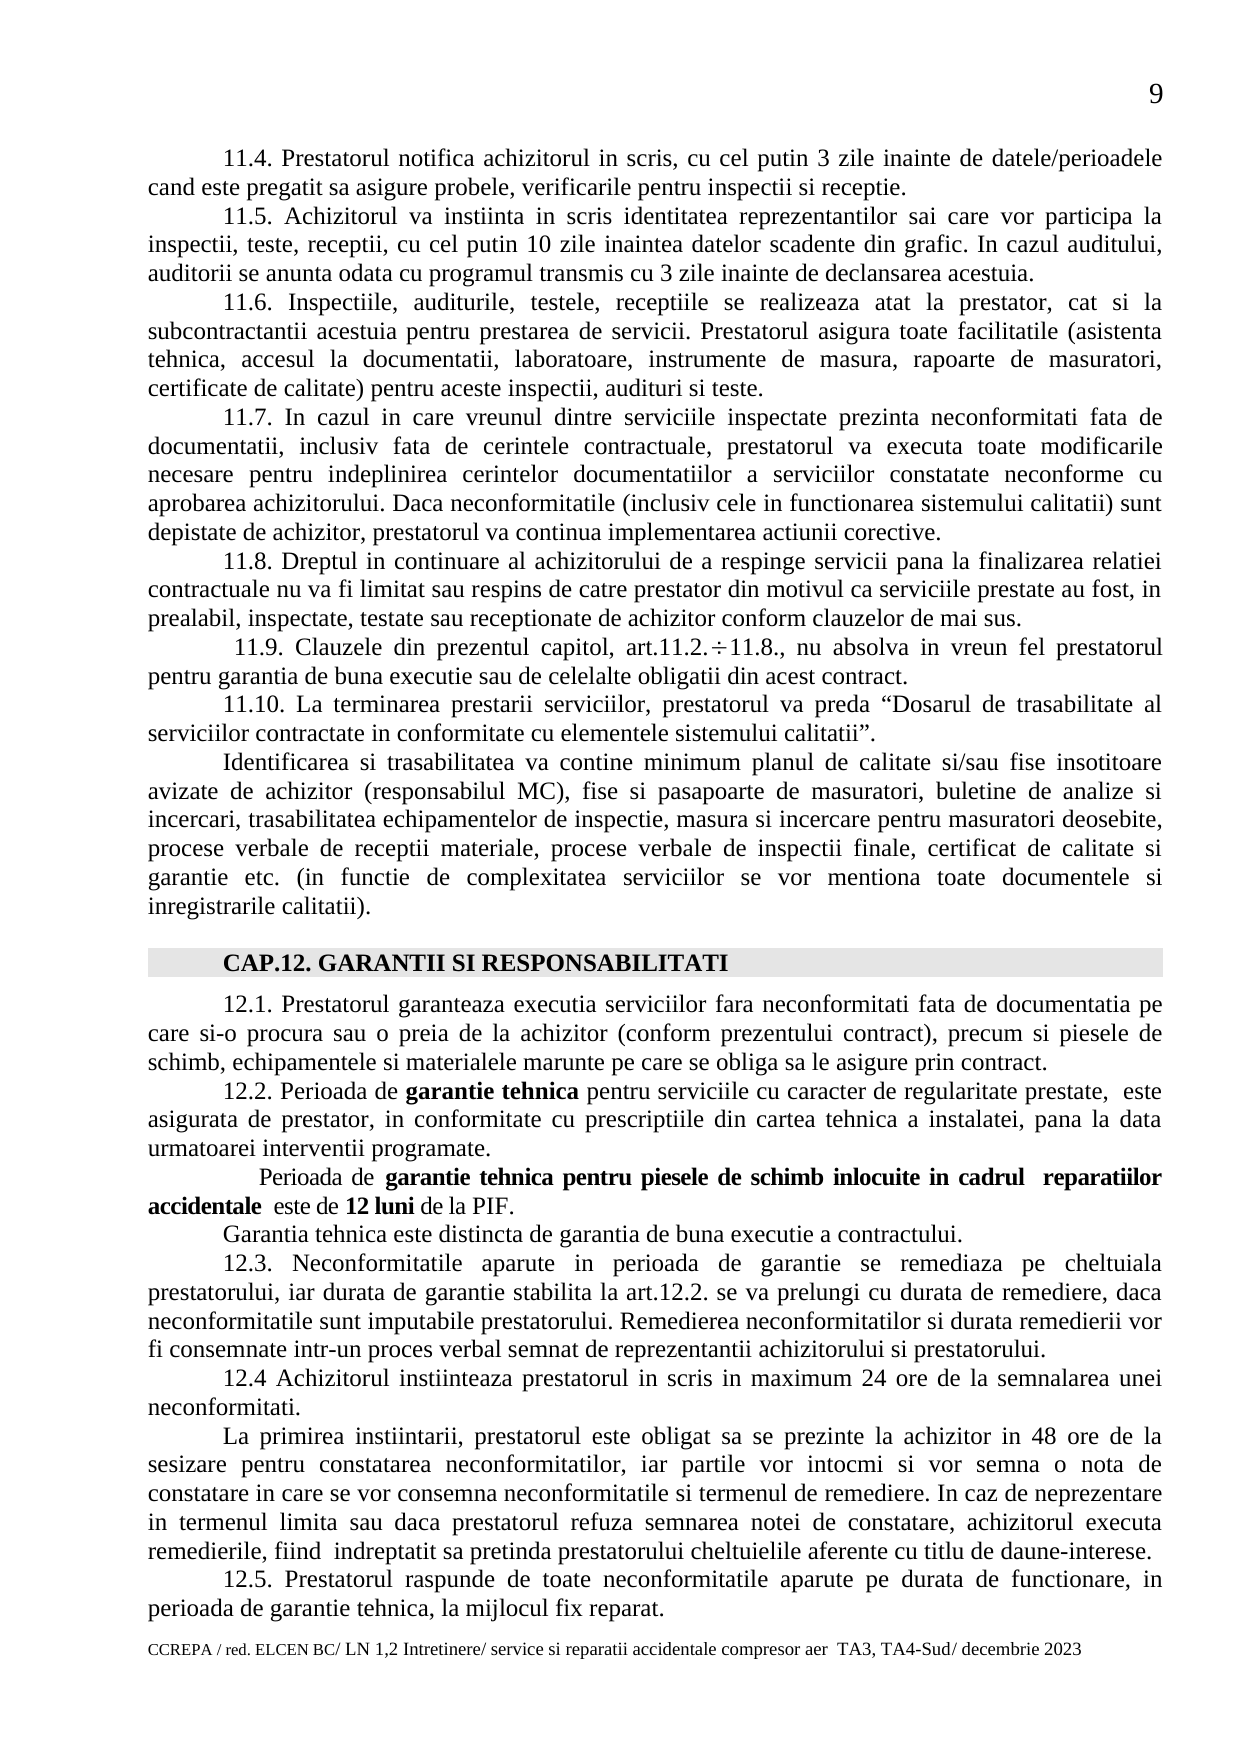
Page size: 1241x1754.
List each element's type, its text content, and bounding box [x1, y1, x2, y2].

text Perioada de garantie tehnica pentru piesele de schimb inlocuite in cadrul reparatiilor accidentale este de 12 luni de la PIF. [148, 1162, 1163, 1219]
text 12.3. Neconformitatile aparute in perioada de garantie se remediaza pe cheltuiala prestatorului, iar durata de garantie stabilita la art.12.2. se va prelungi cu durata de remediere, daca neconformitatile sunt imputabile prestatorului. Remedierea neconformitatilor si durata remedierii vor fi consemnate intr-un proces verbal semnat de reprezentantii achizitorului si prestatorului. [148, 1248, 1163, 1363]
text 11.10. La terminarea prestarii serviciilor, prestatorul va preda “Dosarul de trasabilitate al serviciilor contractate in conformitate cu elementele sistemului calitatii”. [148, 689, 1163, 747]
text La primirea instiintarii, prestatorul este obligat sa se prezinte la achizitor in 48 ore de la sesizare pentru constatarea neconformitatilor, iar partile vor intocmi si vor semna o nota de constatare in care se vor consemna neconformitatile si termenul de remediere. In caz de neprezentare in termenul limita sau daca prestatorul refuza semnarea notei de constatare, achizitorul executa remedierile, fiind indreptatit sa pretinda prestatorului cheltuielile aferente cu titlu de daune-interese. [148, 1421, 1163, 1564]
text 12.4 Achizitorul instiinteaza prestatorul in scris in maximum 24 ore de la semnalarea unei neconformitati. [148, 1363, 1163, 1421]
text Identificarea si trasabilitatea va contine minimum planul de calitate si/sau fise insotitoare avizate de achizitor (responsabilul MC), fise si pasapoarte de masuratori, buletine de analize si incercari, trasabilitatea echipamentelor de inspectie, masura si incercare pentru masuratori deosebite, procese verbale de receptii materiale, procese verbale de inspectii finale, certificat de calitate si garantie etc. (in functie de complexitatea serviciilor se vor mentiona toate documentele si inregistrarile calitatii). [148, 747, 1163, 919]
text 11.5. Achizitorul va instiinta in scris identitatea reprezentantilor sai care vor participa la inspectii, teste, receptii, cu cel putin 10 zile inaintea datelor scadente din grafic. In cazul auditului, auditorii se anunta odata cu programul transmis cu 3 zile inainte de declansarea acestuia. [148, 201, 1163, 287]
text Garantia tehnica este distincta de garantia de buna executie a contractului. [148, 1219, 1163, 1248]
text 11.7. In cazul in care vreunul dintre serviciile inspectate prezinta neconformitati fata de documentatii, inclusiv fata de cerintele contractuale, prestatorul va executa toate modificarile necesare pentru indeplinirea cerintelor documentatiilor a serviciilor constatate neconforme cu aprobarea achizitorului. Daca neconformitatile (inclusiv cele in functionarea sistemului calitatii) sunt depistate de achizitor, prestatorul va continua implementarea actiunii corective. [148, 402, 1163, 546]
text 11.6. Inspectiile, auditurile, testele, receptiile se realizeaza atat la prestator, cat si la subcontractantii acestuia pentru prestarea de servicii. Prestatorul asigura toate facilitatile (asistenta tehnica, accesul la documentatii, laboratoare, instrumente de masura, rapoarte de masuratori, certificate de calitate) pentru aceste inspectii, audituri si teste. [148, 287, 1163, 402]
text 11.9. Clauzele din prezentul capitol, art.11.2.11.8., nu absolva in vreun fel prestatorul pentru garantia de buna executie sau de celelalte obligatii din acest contract. [148, 632, 1163, 689]
subtitle CAP.12. GARANTII SI RESPONSABILITATI [148, 948, 1163, 977]
text 11.8. Dreptul in continuare al achizitorului de a respinge servicii pana la finalizarea relatiei contractuale nu va fi limitat sau respins de catre prestator din motivul ca serviciile prestate au fost, in prealabil, inspectate, testate sau receptionate de achizitor conform clauzelor de mai sus. [148, 546, 1163, 632]
text 12.1. Prestatorul garanteaza executia serviciilor fara neconformitati fata de documentatia pe care si-o procura sau o preia de la achizitor (conform prezentului contract), precum si piesele de schimb, echipamentele si materialele marunte pe care se obliga sa le asigure prin contract. [148, 989, 1163, 1076]
text 12.2. Perioada de garantie tehnica pentru serviciile cu caracter de regularitate prestate, este asigurata de prestator, in conformitate cu prescriptiile din cartea tehnica a instalatei, pana la data urmatoarei interventii programate. [148, 1076, 1163, 1162]
text 11.4. Prestatorul notifica achizitorul in scris, cu cel putin 3 zile inainte de datele/perioadele cand este pregatit sa asigure probele, verificarile pentru inspectii si receptie. [148, 143, 1163, 201]
text 12.5. Prestatorul raspunde de toate neconformitatile aparute pe durata de functionare, in perioada de garantie tehnica, la mijlocul fix reparat. [148, 1564, 1163, 1622]
